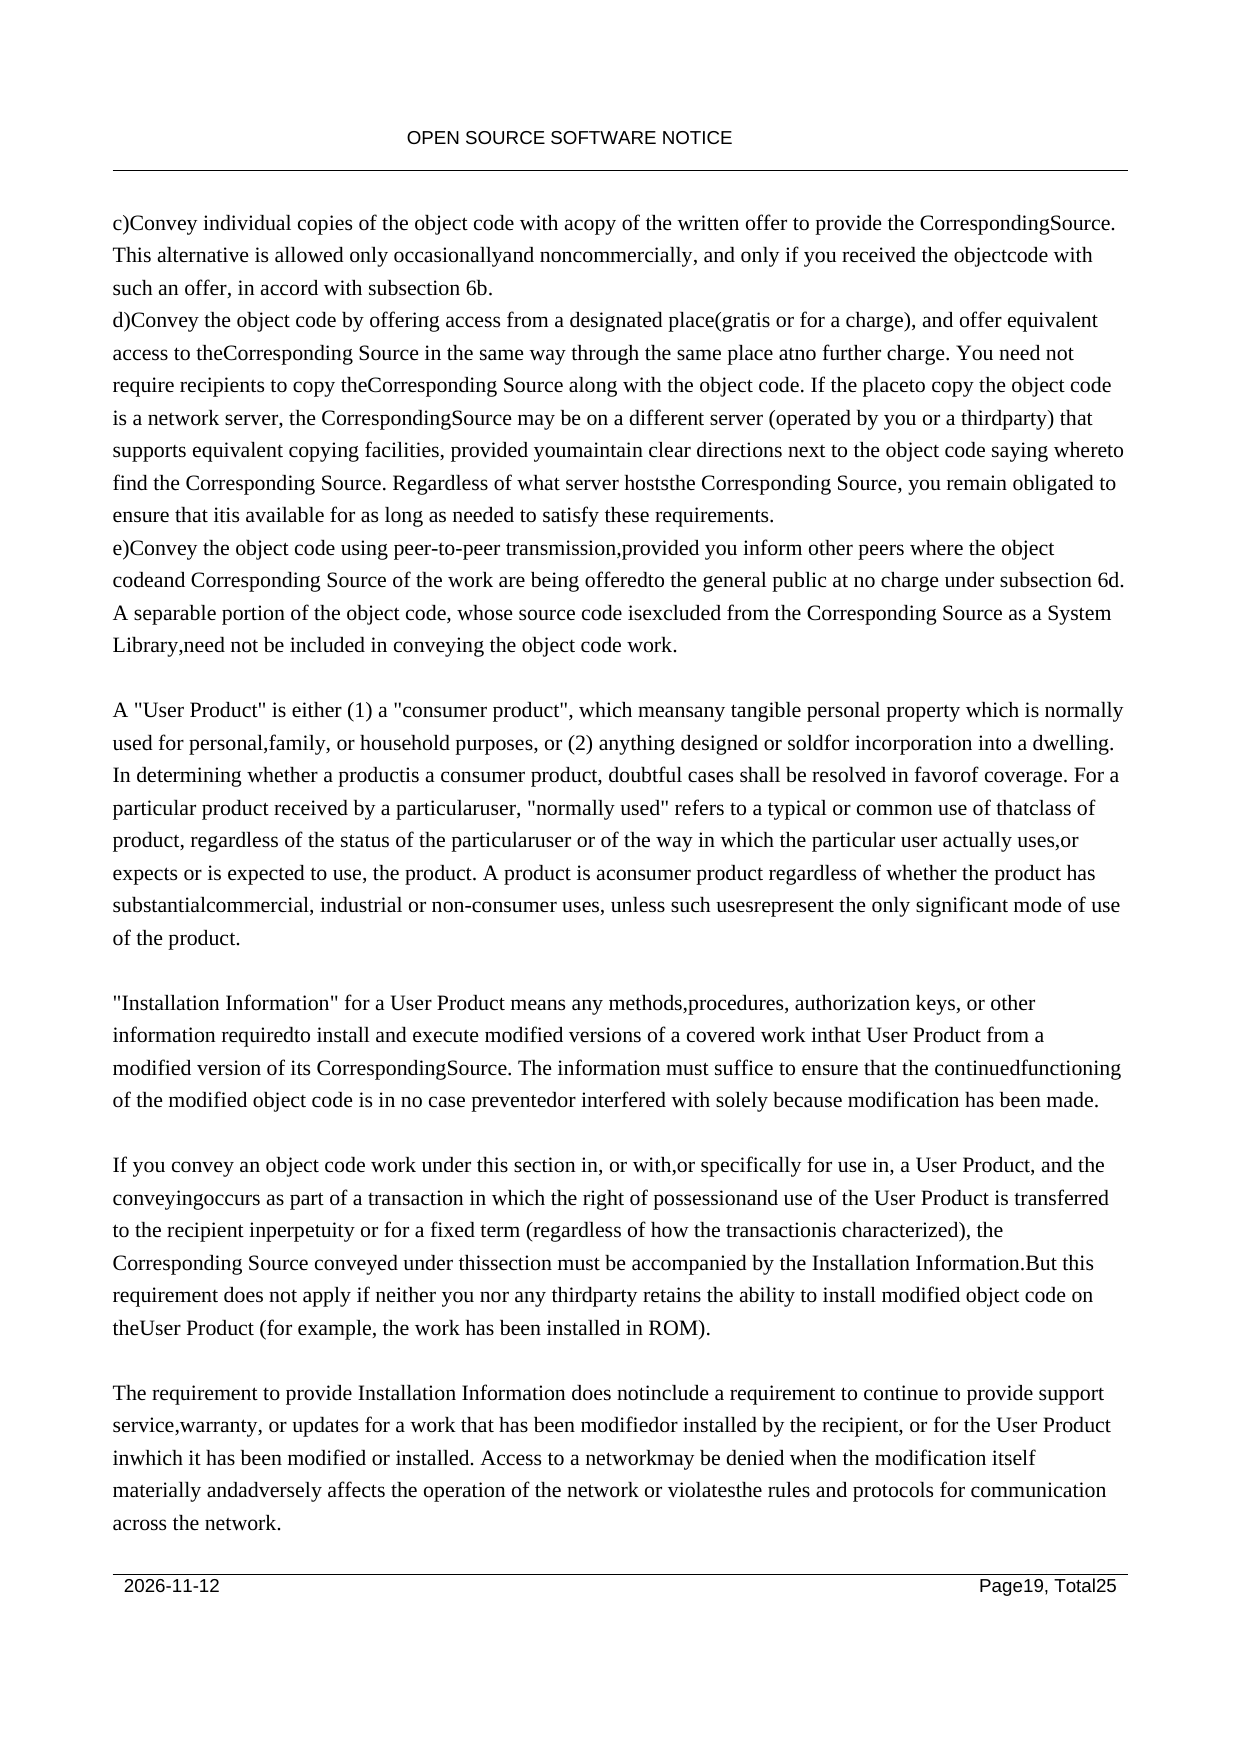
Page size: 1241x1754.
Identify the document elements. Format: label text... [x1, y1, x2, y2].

text e)Convey the object code using peer-to-peer transmission,provided you inform other peers where the object codeand Corresponding Source of the work are being offeredto the general public at no charge under subsection 6d. [112, 531, 1128, 596]
text A "User Product" is either (1) a "consumer product", which meansany tangible personal property which is normally used for personal,family, or household purposes, or (2) anything designed or soldfor incorporation into a dwelling. In determining whether a productis a consumer product, doubtful cases shall be resolved in favorof coverage. For a particular product received by a particularuser, "normally used" refers to a typical or common use of thatclass of product, regardless of the status of the particularuser or of the way in which the particular user actually uses,or expects or is expected to use, the product. A product is aconsumer product regardless of whether the product has substantialcommercial, industrial or non-consumer uses, unless such usesrepresent the only significant mode of use of the product. [112, 694, 1128, 954]
text d)Convey the object code by offering access from a designated place(gratis or for a charge), and offer equivalent access to theCorresponding Source in the same way through the same place atno further charge. You need not require recipients to copy theCorresponding Source along with the object code. If the placeto copy the object code is a network server, the CorrespondingSource may be on a different server (operated by you or a thirdparty) that supports equivalent copying facilities, provided youmaintain clear directions next to the object code saying whereto find the Corresponding Source. Regardless of what server hoststhe Corresponding Source, you remain obligated to ensure that itis available for as long as needed to satisfy these requirements. [112, 304, 1128, 531]
text The requirement to provide Installation Information does notinclude a requirement to continue to provide support service,warranty, or updates for a work that has been modifiedor installed by the recipient, or for the User Product inwhich it has been modified or installed. Access to a networkmay be denied when the modification itself materially andadversely affects the operation of the network or violatesthe rules and protocols for communication across the network. [112, 1376, 1128, 1539]
text "Installation Information" for a User Product means any methods,procedures, authorization keys, or other information requiredto install and execute modified versions of a covered work inthat User Product from a modified version of its CorrespondingSource. The information must suffice to ensure that the continuedfunctioning of the modified object code is in no case preventedor interfered with solely because modification has been made. [112, 986, 1128, 1116]
text A separable portion of the object code, whose source code isexcluded from the Corresponding Source as a System Library,need not be included in conveying the object code work. [112, 596, 1128, 661]
text If you convey an object code work under this section in, or with,or specifically for use in, a User Product, and the conveyingoccurs as part of a transaction in which the right of possessionand use of the User Product is transferred to the recipient inperpetuity or for a fixed term (regardless of how the transactionis characterized), the Corresponding Source conveyed under thissection must be accompanied by the Installation Information.But this requirement does not apply if neither you nor any thirdparty retains the ability to install modified object code on theUser Product (for example, the work has been installed in ROM). [112, 1149, 1128, 1344]
text c)Convey individual copies of the object code with acopy of the written offer to provide the CorrespondingSource. This alternative is allowed only occasionallyand noncommercially, and only if you received the objectcode with such an offer, in accord with subsection 6b. [112, 206, 1128, 304]
